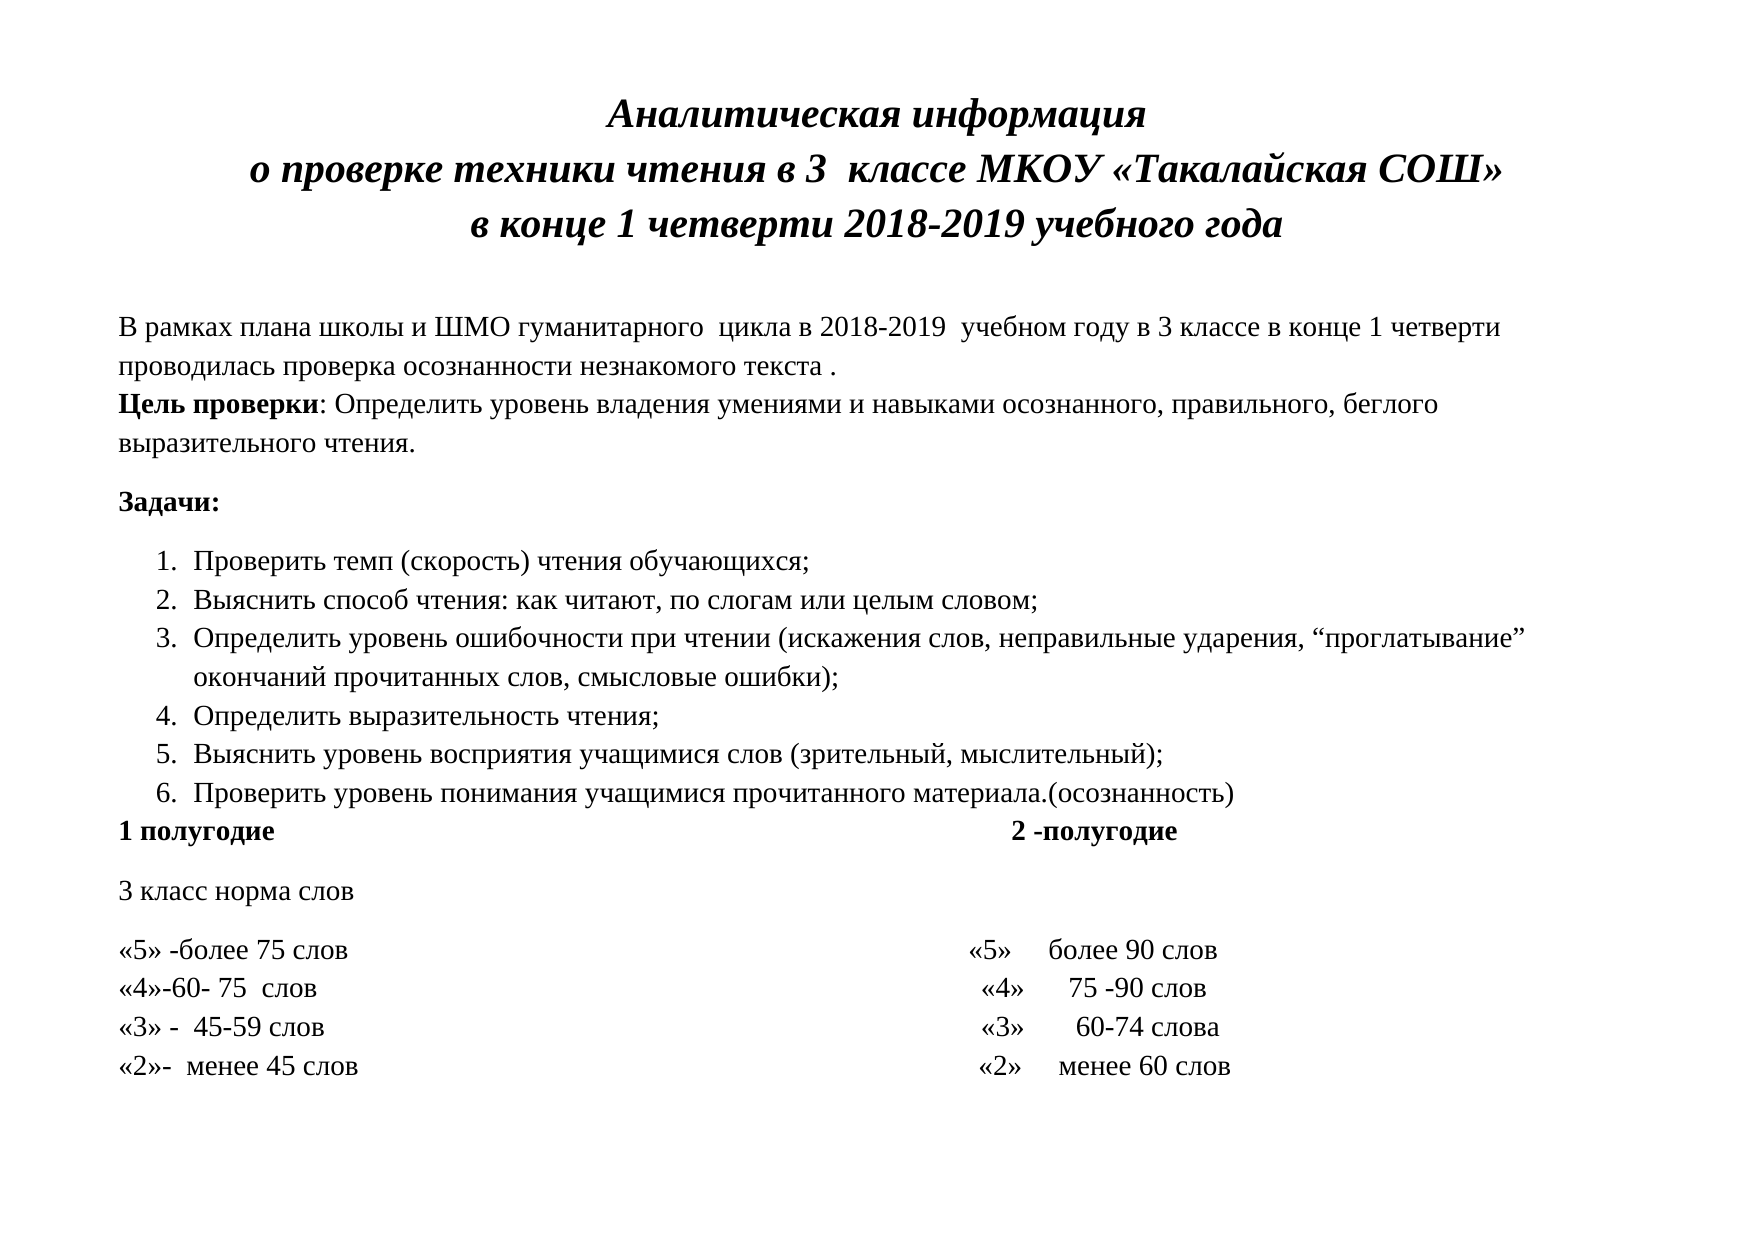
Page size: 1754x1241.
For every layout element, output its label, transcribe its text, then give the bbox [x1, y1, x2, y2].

list Определить выразительность чтения; [156, 698, 1636, 731]
list Проверить темп (скорость) чтения обучающихся; [156, 543, 1636, 577]
list Выяснить уровень восприятия учащимися слов (зрительный, мыслительный); [156, 736, 1636, 770]
list Определить уровень ошибочности при чтении (искажения слов, неправильные ударения, “проглатывание” окончаний прочитанных слов, смысловые ошибки); [156, 621, 1636, 693]
text «3» - 45-59 слов «3» 60-74 слова [118, 1009, 1636, 1043]
text «5» -более 75 слов «5» более 90 слов [118, 932, 1636, 966]
list Выяснить способ чтения: как читают, по слогам или целым словом; [156, 582, 1636, 616]
text «2»- менее 45 слов «2» менее 60 слов [118, 1048, 1636, 1081]
text 1 полугодие 2 -полугодие [118, 813, 1636, 847]
text в конце 1 четверти 2018-2019 учебного года [118, 199, 1636, 247]
text «4»-60- 75 слов «4» 75 -90 слов [118, 971, 1636, 1004]
text 3 класс норма слов [118, 873, 1636, 906]
text Цель проверки: Определить уровень владения умениями и навыками осознанного, правильного, беглого выразительного чтения. [118, 386, 1636, 458]
list Проверить уровень понимания учащимися прочитанного материала.(осознанность) [156, 775, 1636, 808]
text Задачи: [118, 484, 1636, 518]
text о проверке техники чтения в 3 классе МКОУ «Такалайская СОШ» [118, 144, 1636, 192]
text Аналитическая информация [118, 89, 1636, 137]
text В рамках плана школы и ШМО гуманитарного цикла в 2018-2019 учебном году в 3 классе в конце 1 четверти проводилась проверка осознанности незнакомого текста . [118, 309, 1636, 381]
